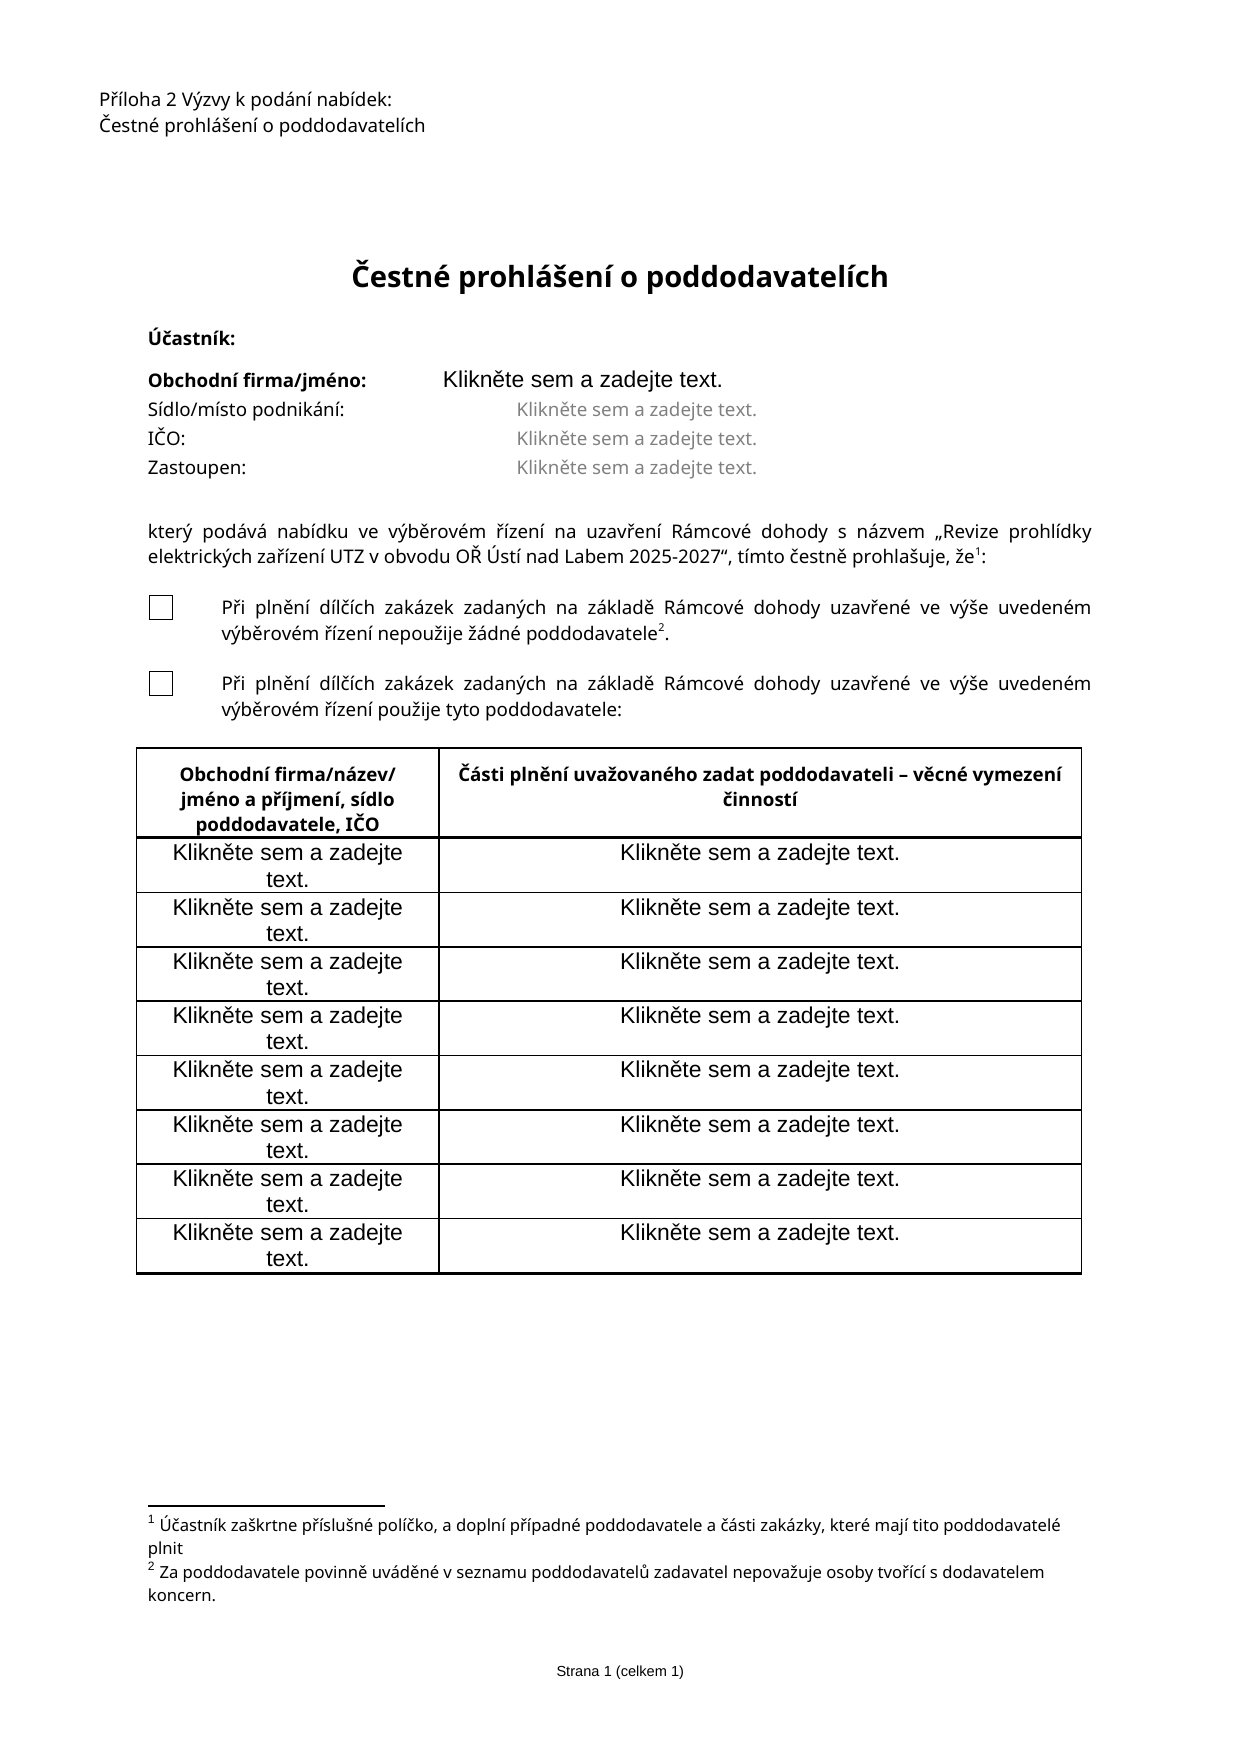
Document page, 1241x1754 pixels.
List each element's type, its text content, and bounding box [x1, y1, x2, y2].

text Účastník: [148, 321, 1093, 352]
text Sídlo/místo podnikání: [148, 393, 1093, 422]
text IČO: [148, 422, 1093, 451]
text Při plnění dílčích zakázek zadaných na základě Rámcové dohody uzavřené ve výše uvedeném výběrovém řízení použije tyto poddodavatele: [148, 670, 1093, 721]
text Obchodní firma/jméno: [148, 364, 1093, 393]
table_header Části plnění uvažovaného zadat poddodavateli – věcné vymezení činností [440, 749, 1081, 836]
text Při plnění dílčích zakázek zadaných na základě Rámcové dohody uzavřené ve výše uvedeném výběrovém řízení nepoužije žádné poddodavatele. [148, 594, 1093, 645]
table_header Obchodní firma/název/ jméno a příjmení, sídlo poddodavatele, IČO [137, 749, 438, 836]
text který podává nabídku ve výběrovém řízení na uzavření Rámcové dohody s názvem „Revize prohlídky elektrických zařízení UTZ v obvodu OŘ Ústí nad Labem 2025-2027“, tímto čestně prohlašuje, že: [148, 518, 1093, 569]
title Čestné prohlášení o poddodavatelích [148, 256, 1093, 296]
text Zastoupen: [148, 451, 1093, 480]
